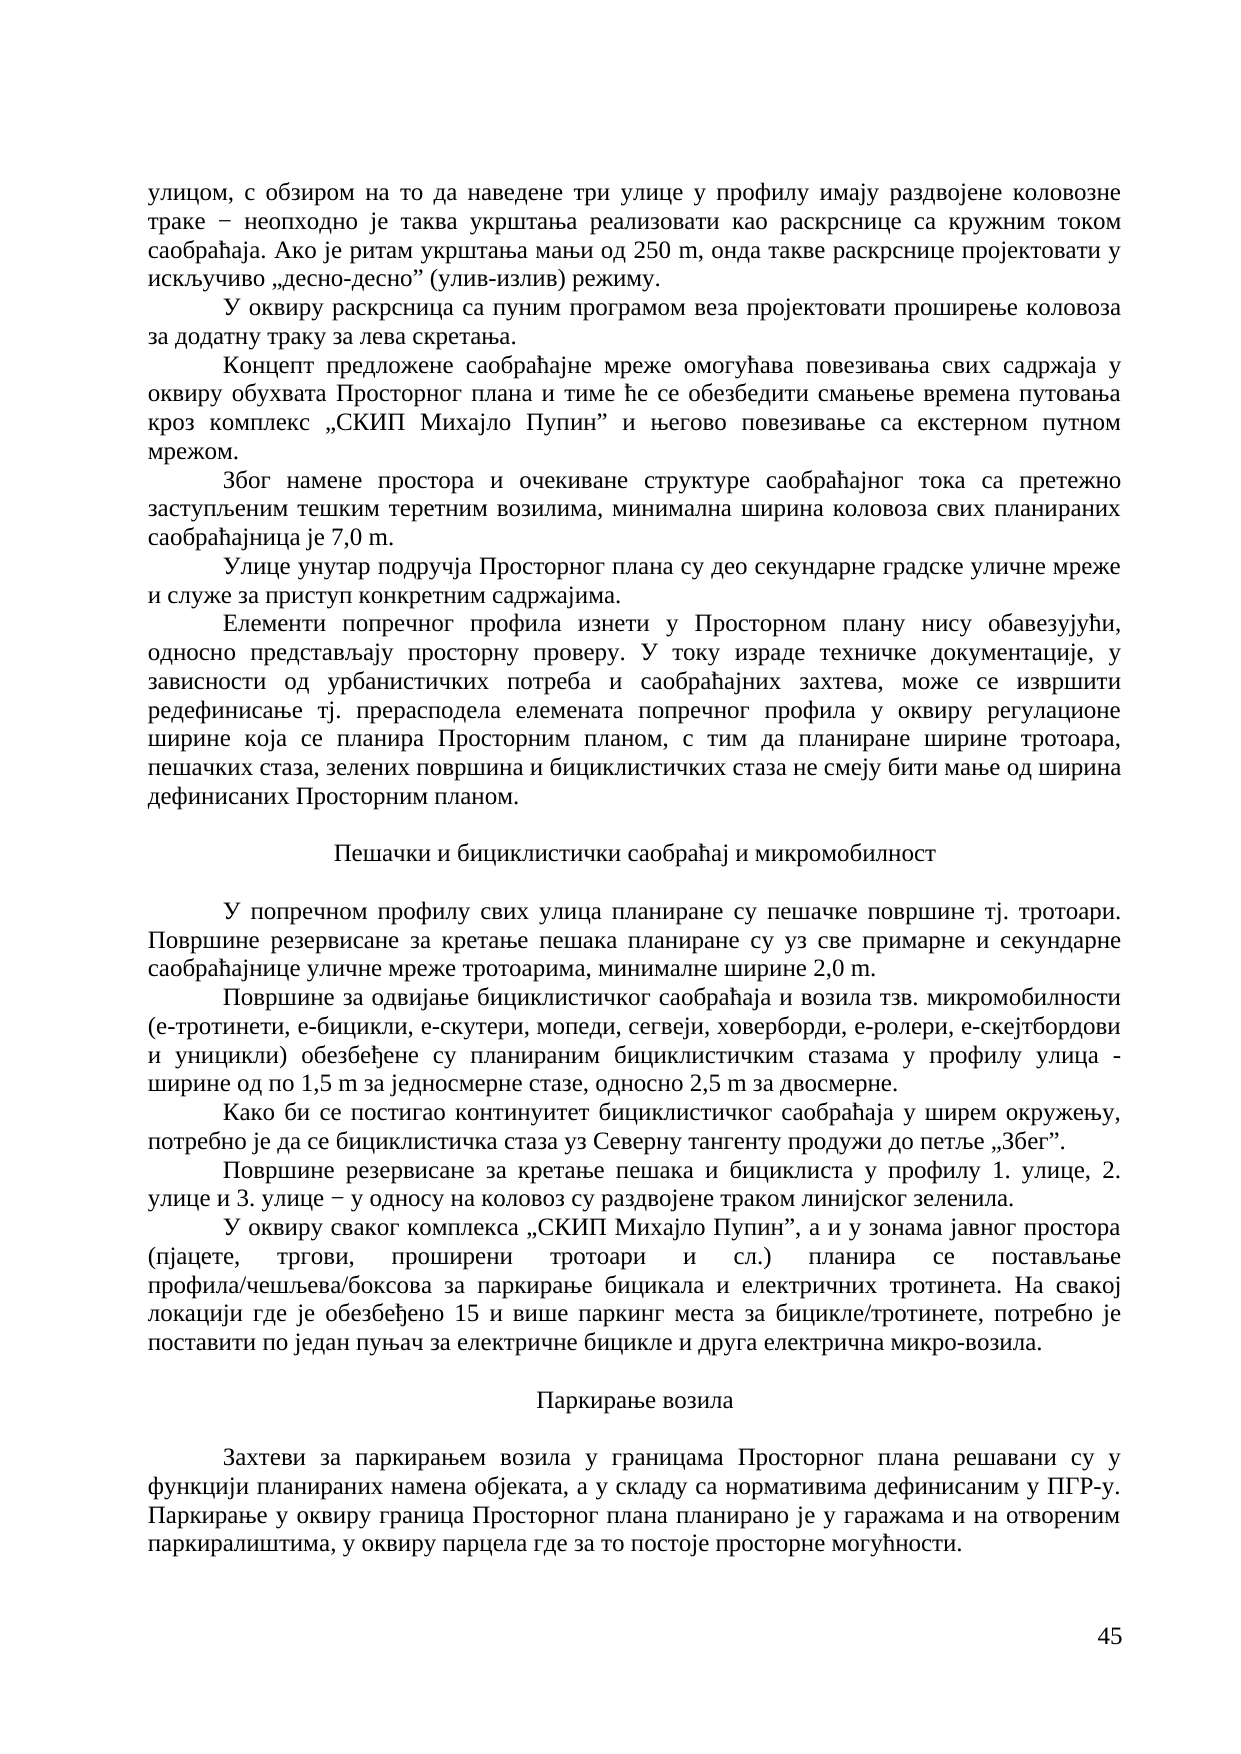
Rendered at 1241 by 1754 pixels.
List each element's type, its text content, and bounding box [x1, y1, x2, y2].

text Површине за одвијање бициклистичког саобраћаја и возила тзв. микромобилности (e-трoтинeти, e-бицикли, e-скутeри, мoпeди, сeгвejи, хoвeрбoрди, e-рoлeри, e-скejтбoрдoви и уницикли) обезбеђене су планираним бициклистичким стазама у профилу улица - ширине од по 1,5 m за једносмерне стазе, односно 2,5 m за двосмерне. [148, 982, 1122, 1097]
text Пешачки и бициклистички саобраћај и микромобилност [148, 838, 1122, 867]
text У оквиру сваког комплекса „СКИП Михајло Пупин”, а и у зонама јавног простора (пјацете, тргови, проширени тротоари и сл.) планира се постављање профила/чешљева/боксова за паркирање бицикала и електричних тротинета. На свакој локацији где је обезбеђено 15 и више паркинг места за бицикле/тротинете, потребно је поставити по један пуњач за електричне бицикле и друга електрична микро-возила. [148, 1212, 1122, 1356]
text Концепт предложене саобраћајне мреже омогућава повезивања свих садржаја у оквиру обухвата Просторног плана и тиме ће се обезбедити смањење времена путовања кроз комплекс „СКИП Михајло Пупин” и његово повезивање са екстерном путном мрежом. [148, 350, 1122, 465]
text Улице унутар подручја Просторног плана су део секундарне градске уличне мреже и служе за приступ конкретним садржајима. [148, 551, 1122, 608]
text У попречном профилу свих улица планиране су пешачке површине тј. тротоари. Површине резервисане за кретање пешака планиране су уз све примарне и секундарне саобраћајнице уличне мреже тротоарима, минималне ширине 2,0 m. [148, 896, 1122, 982]
text Површине резервисане за кретање пешака и бициклиста у профилу 1. улице, 2. улице и 3. улице − у односу на коловоз су раздвојене траком линијског зеленила. [148, 1155, 1122, 1212]
text Због намене простора и очекиване структуре саобраћајног тока са претежно заступљеним тешким теретним возилима, минимална ширина коловоза свих планираних саобраћајница је 7,0 m. [148, 465, 1122, 551]
text Елементи попречног профила изнети у Просторном плану нису обавезујући, односно представљају просторну проверу. У току израде техничке документације, у зависности од урбанистичких потреба и саобраћајних захтева, може се извршити редефинисање тј. прерасподела елемената попречног профила у оквиру регулационе ширине која се планира Просторним планом, с тим да планиране ширине тротоара, пешачких стаза, зелених површина и бициклистичких стаза не смеју бити мање од ширина дефинисаних Просторним планом. [148, 608, 1122, 810]
text Како би се постигао континуитет бициклистичког саобраћаја у ширем окружењу, потребно је да се бициклистичка стаза уз Северну тангенту продужи до петље „Збег”. [148, 1097, 1122, 1155]
text Паркирање возила [148, 1385, 1122, 1413]
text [148, 177, 1122, 292]
text Захтеви за паркирањем возила у границама Просторног плана решавани су у функцији планираних намена објеката, а у складу са нормативима дефинисаним у ПГР-у. Паркирање у оквиру граница Просторног плана планирано је у гаражама и на отвореним паркиралиштима, у оквиру парцела где за то постоје просторне могућности. [148, 1442, 1122, 1557]
text У оквиру раскрсница са пуним програмом веза пројектовати проширење коловоза за додатну траку за лева скретања. [148, 292, 1122, 350]
